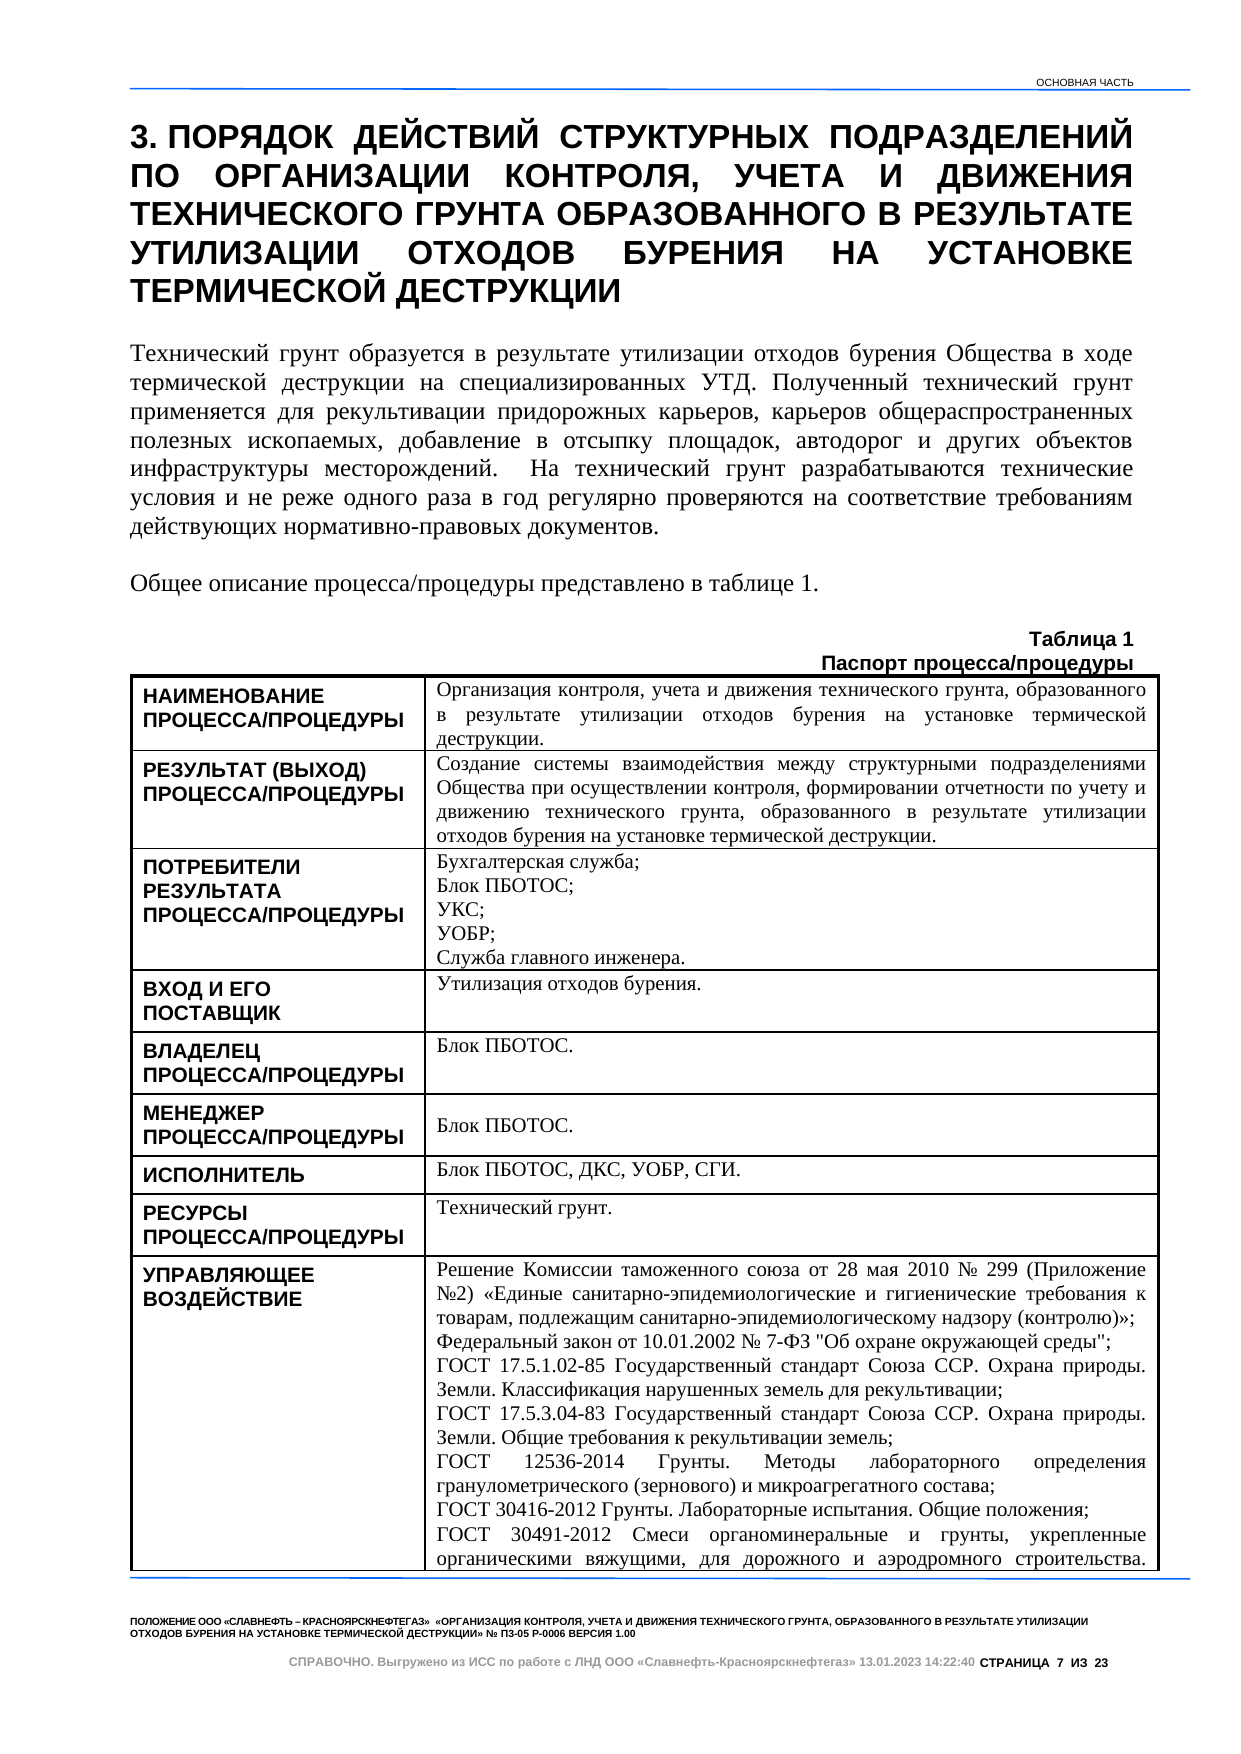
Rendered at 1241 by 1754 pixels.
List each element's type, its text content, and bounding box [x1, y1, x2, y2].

table_cell Исполнитель [133, 1157, 424, 1193]
table_cell Блок ПБОТОС. [426, 1095, 1157, 1155]
table_cell ВХОД и его поставщик [133, 971, 424, 1031]
table_cell Потребители результата процесса/процедуры [133, 849, 424, 969]
table_cell Бухгалтерская служба; Блок ПБОТОС; УКС; УОБР; Служба главного инженера. [426, 849, 1157, 969]
text Паспорт процесса/процедуры [130, 650, 1134, 674]
table_cell Создание системы взаимодействия между структурными подразделениями Общества при осуществлении контроля, формировании отчетности по учету и движению технического грунта, образованного в результате утилизации отходов бурения на установке термической деструкции. [426, 751, 1157, 847]
table_cell Утилизация отходов бурения. [426, 971, 1157, 1031]
table_cell Ресурсы процесса/процедуры [133, 1195, 424, 1255]
text Технический грунт образуется в результате утилизации отходов бурения Общества в ходе термической деструкции на специализированных УТД. Полученный технический грунт применяется для рекультивации придорожных карьеров, карьеров общераспространенных полезных ископаемых, добавление в отсыпку площадок, автодорог и других объектов инфраструктуры месторождений. На технический грунт разрабатываются технические условия и не реже одного раза в год регулярно проверяются на соответствие требованиям действующих нормативно-правовых документов. [130, 338, 1134, 540]
table_cell менеджер процесса/процедуры [133, 1095, 424, 1155]
table_cell Блок ПБОТОС, ДКС, УОБР, СГИ. [426, 1157, 1157, 1193]
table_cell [426, 1257, 1157, 1569]
table_header наименование процесса/процедуры [133, 678, 424, 749]
table_cell результат (ВЫХОД) процесса/процедуры [133, 751, 424, 847]
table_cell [133, 1257, 424, 1569]
table_cell Блок ПБОТОС. [426, 1033, 1157, 1093]
table_cell Владелец процесса/процедуры [133, 1033, 424, 1093]
text Общее описание процесса/процедуры представлено в таблице 1. [130, 568, 1134, 597]
text Таблица 1 [130, 626, 1134, 650]
subtitle 3. порядок ДЕЙСТВИЙ СТРУКТУРНЫХ ПОДРАЗДЕЛЕНИЙ ПО ОРГАНИЗАЦИИ КОНТРОЛЯ, УЧЕТА И ДВИЖЕНИЯ ТЕХНИЧЕСКОГО ГРУНТА ОБРАЗОВАННОГО В РЕЗУЛЬТАТЕ УТИЛИЗАЦИИ ОТХОДОВ БУРЕНИЯ НА УСТАНОВКЕ ТЕРМИЧЕСКОЙ ДЕСТРУКЦИИ [130, 117, 1134, 310]
table_cell Технический грунт. [426, 1195, 1157, 1255]
table_header Организация контроля, учета и движения технического грунта, образованного в результате утилизации отходов бурения на установке термической деструкции. [426, 678, 1157, 749]
